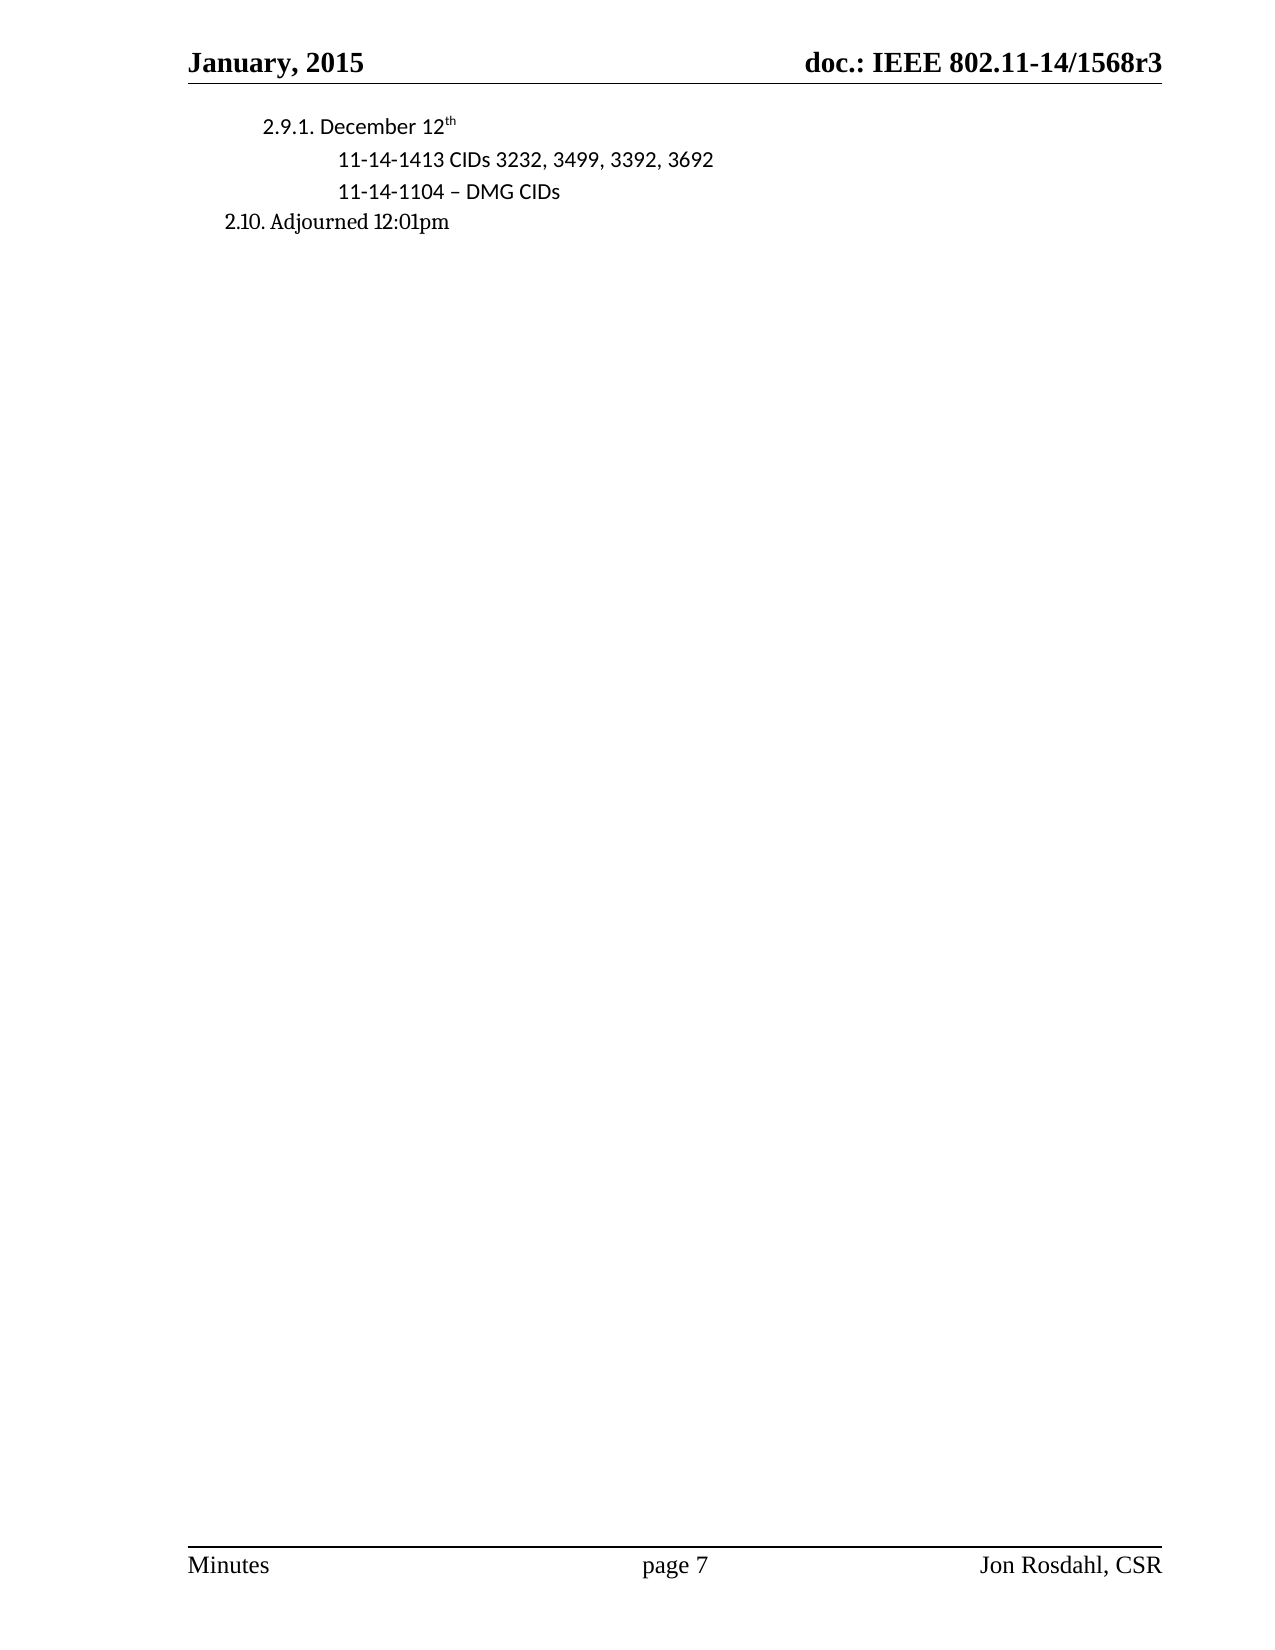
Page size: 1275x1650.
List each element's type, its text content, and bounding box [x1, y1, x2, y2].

list Adjourned 12:01pm [225, 209, 1162, 235]
list 11-14-1413 CIDs 3232, 3499, 3392, 3692 [337, 145, 1162, 173]
list December 12th [262, 112, 1162, 141]
list 11-14-1104 – DMG CIDs [337, 177, 1162, 205]
